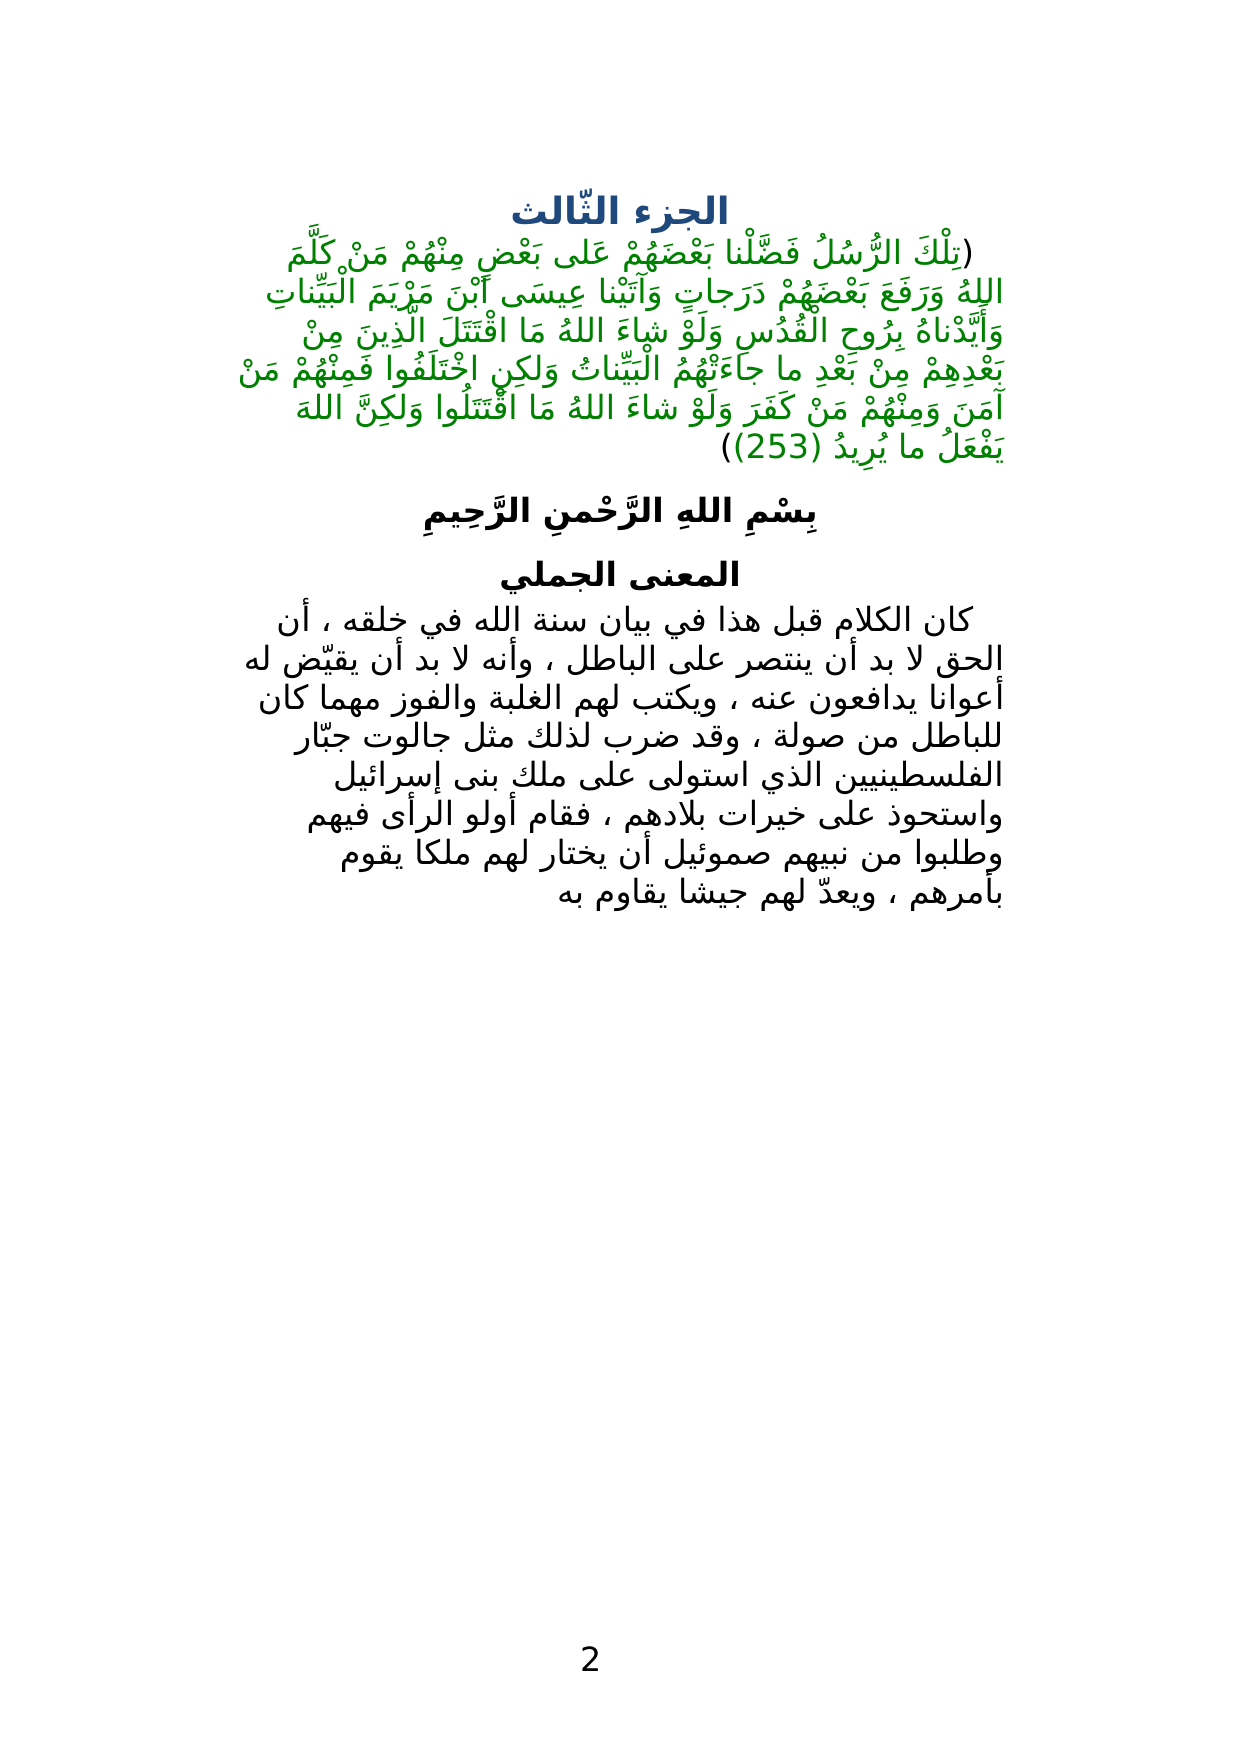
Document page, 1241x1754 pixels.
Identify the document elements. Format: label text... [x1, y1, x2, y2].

subtitle الجزء الثّالث [236, 190, 1004, 233]
text كان الكلام قبل هذا في بيان سنة الله في خلقه ، أن الحق لا بد أن ينتصر على الباطل ، وأنه لا بد أن يقيّض له أعوانا يدافعون عنه ، ويكتب لهم الغلبة والفوز مهما كان للباطل من صولة ، وقد ضرب لذلك مثل جالوت جبّار الفلسطينيين الذي استولى على ملك بنى إسرائيل واستحوذ على خيرات بلادهم ، فقام أولو الرأى فيهم وطلبوا من نبيهم صموئيل أن يختار لهم ملكا يقوم بأمرهم ، ويعدّ لهم جيشا يقاوم به [236, 600, 1004, 911]
text (تِلْكَ الرُّسُلُ فَضَّلْنا بَعْضَهُمْ عَلى بَعْضٍ مِنْهُمْ مَنْ كَلَّمَ اللهُ وَرَفَعَ بَعْضَهُمْ دَرَجاتٍ وَآتَيْنا عِيسَى ابْنَ مَرْيَمَ الْبَيِّناتِ وَأَيَّدْناهُ بِرُوحِ الْقُدُسِ وَلَوْ شاءَ اللهُ مَا اقْتَتَلَ الَّذِينَ مِنْ بَعْدِهِمْ مِنْ بَعْدِ ما جاءَتْهُمُ الْبَيِّناتُ وَلكِنِ اخْتَلَفُوا فَمِنْهُمْ مَنْ آمَنَ وَمِنْهُمْ مَنْ كَفَرَ وَلَوْ شاءَ اللهُ مَا اقْتَتَلُوا وَلكِنَّ اللهَ يَفْعَلُ ما يُرِيدُ (253)) [236, 233, 1004, 466]
text بِسْمِ اللهِ الرَّحْمنِ الرَّحِيمِ [236, 491, 1004, 530]
text المعنى الجملي [236, 555, 1004, 594]
